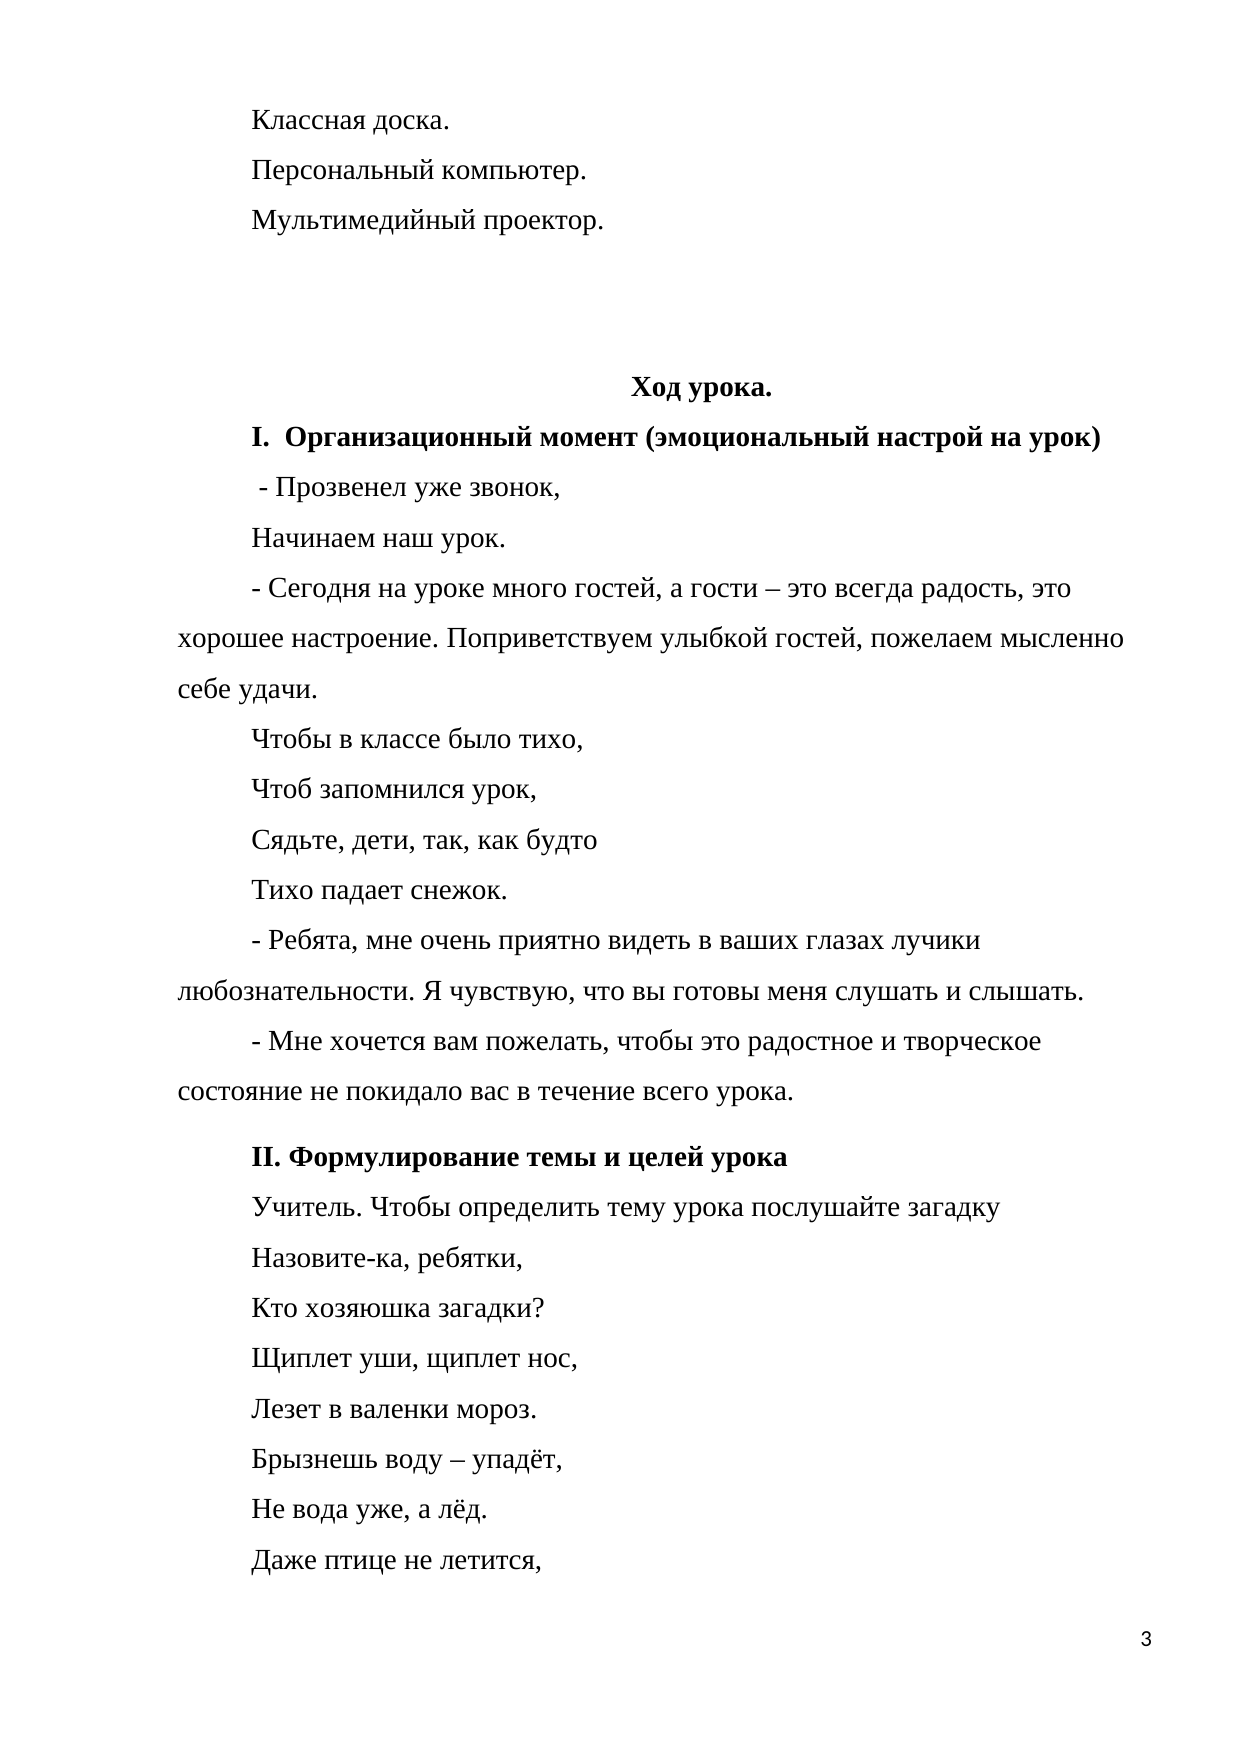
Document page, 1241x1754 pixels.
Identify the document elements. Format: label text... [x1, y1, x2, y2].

text Щиплет уши, щиплет нос, [177, 1341, 1152, 1374]
text Не вода уже, а лёд. [177, 1491, 1152, 1525]
text - Ребята, мне очень приятно видеть в ваших глазах лучики любознательности. Я чувствую, что вы готовы меня слушать и слышать. [177, 922, 1152, 1006]
text Персональный компьютер. [177, 152, 1152, 186]
text I. Организационный момент (эмоциональный настрой на урок) [177, 419, 1152, 453]
text Тихо падает снежок. [177, 872, 1152, 906]
text II. Формулирование темы и целей урока [177, 1139, 1152, 1173]
text Чтобы в классе было тихо, [177, 721, 1152, 755]
text Брызнешь воду – упадёт, [177, 1441, 1152, 1475]
text Начинаем наш урок. [177, 520, 1152, 553]
text Чтоб запомнился урок, [177, 771, 1152, 805]
text Ход урока. [177, 369, 1152, 402]
text Сядьте, дети, так, как будто [177, 822, 1152, 855]
text Кто хозяюшка загадки? [177, 1290, 1152, 1324]
text Классная доска. [177, 102, 1152, 135]
text Мультимедийный проектор. [177, 202, 1152, 236]
text Лезет в валенки мороз. [177, 1391, 1152, 1424]
text - Прозвенел уже звонок, [177, 469, 1152, 503]
text Даже птице не летится, [177, 1542, 1152, 1575]
text - Мне хочется вам пожелать, чтобы это радостное и творческое состояние не покидало вас в течение всего урока. [177, 1023, 1152, 1107]
text Учитель. Чтобы определить тему урока послушайте загадку [177, 1189, 1152, 1223]
text Назовите-ка, ребятки, [177, 1240, 1152, 1273]
text - Сегодня на уроке много гостей, а гости – это всегда радость, это хорошее настроение. Поприветствуем улыбкой гостей, пожелаем мысленно себе удачи. [177, 570, 1152, 704]
